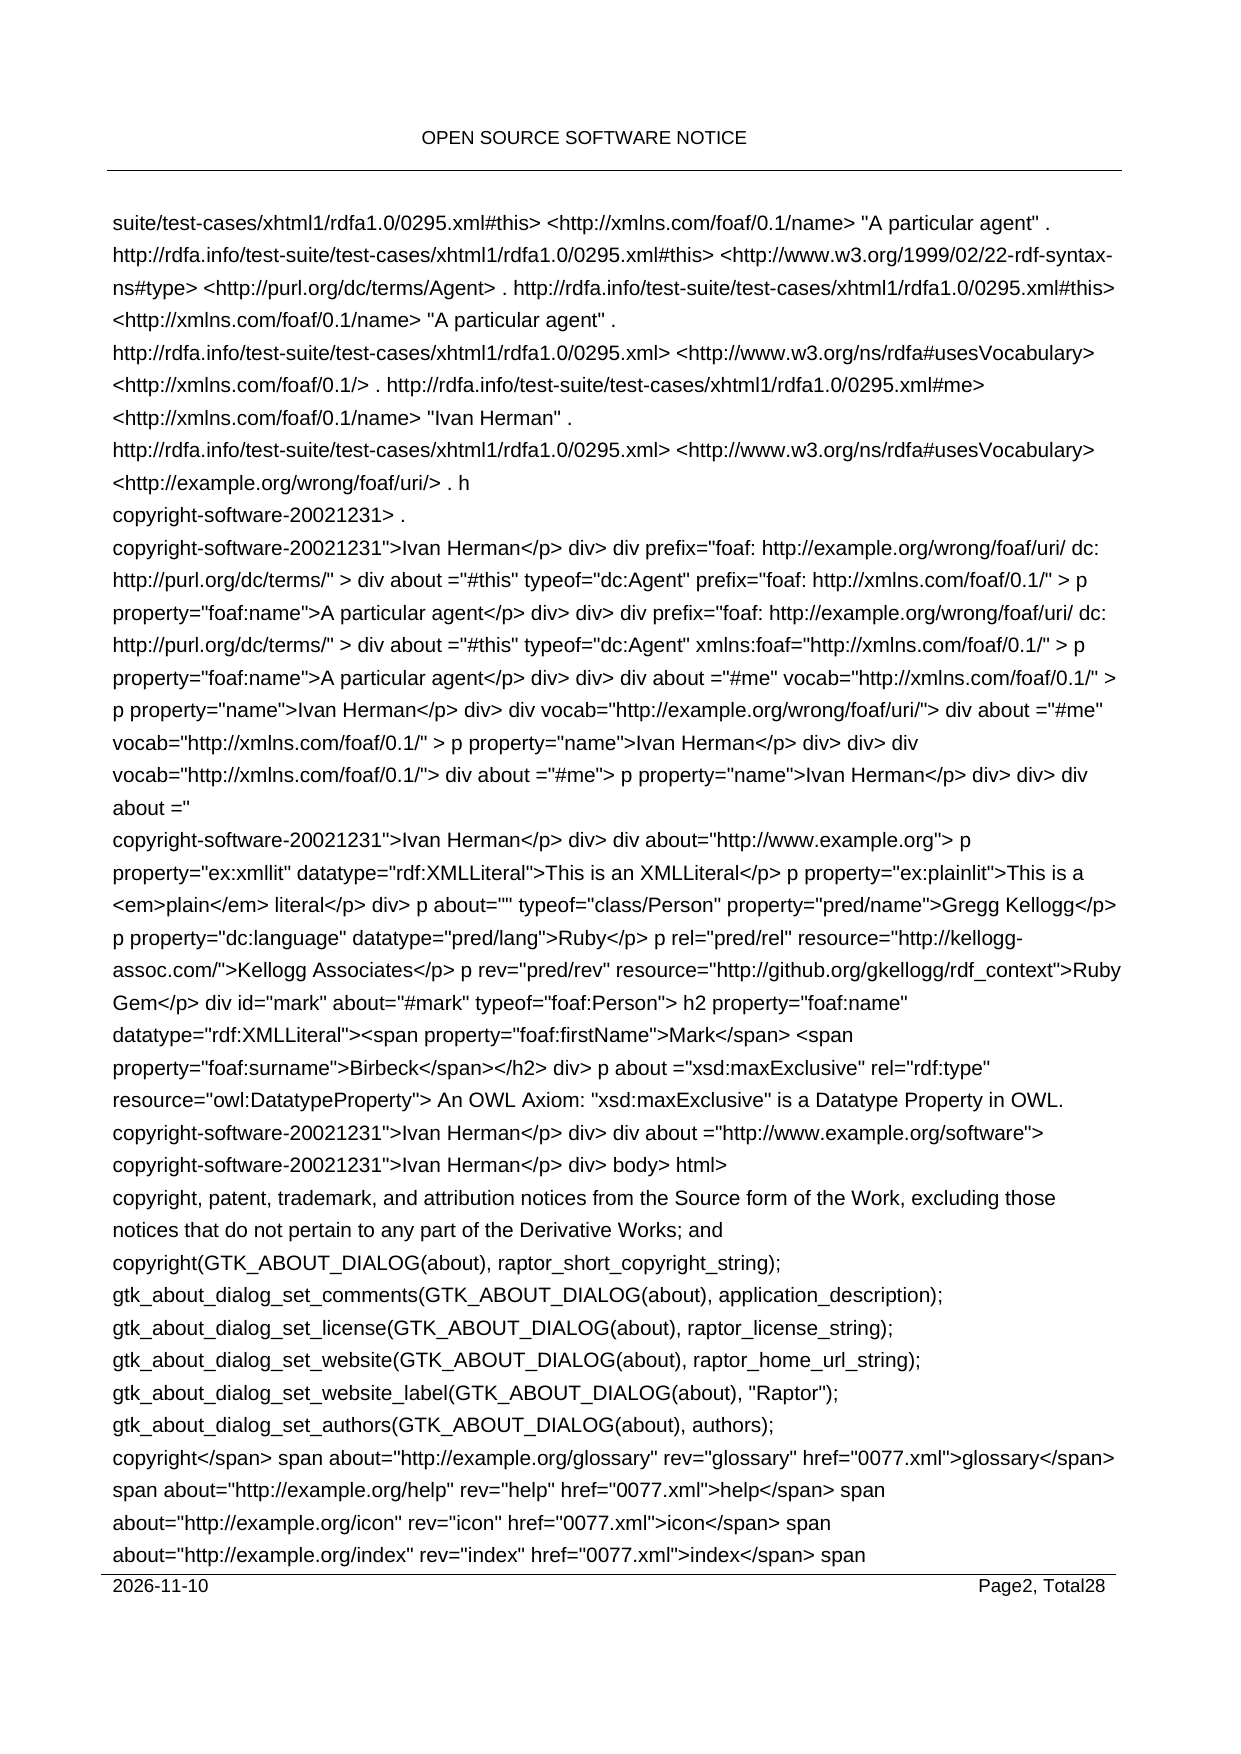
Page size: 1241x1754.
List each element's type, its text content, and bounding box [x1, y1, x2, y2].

text copyright-software-20021231> . [112, 499, 1128, 531]
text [112, 1441, 1128, 1571]
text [112, 206, 1128, 499]
text copyright, patent, trademark, and attribution notices from the Source form of the Work, excluding those notices that do not pertain to any part of the Derivative Works; and [112, 1181, 1128, 1246]
text copyright(GTK_ABOUT_DIALOG(about), raptor_short_copyright_string); gtk_about_dialog_set_comments(GTK_ABOUT_DIALOG(about), application_description); gtk_about_dialog_set_license(GTK_ABOUT_DIALOG(about), raptor_license_string); gtk_about_dialog_set_website(GTK_ABOUT_DIALOG(about), raptor_home_url_string); gtk_about_dialog_set_website_label(GTK_ABOUT_DIALOG(about), "Raptor"); gtk_about_dialog_set_authors(GTK_ABOUT_DIALOG(about), authors); [112, 1246, 1128, 1441]
text copyright-software-20021231">Ivan Herman</p> div> div about ="http://www.example.org/software"> [112, 1116, 1128, 1149]
text copyright-software-20021231">Ivan Herman</p> div> body> html> [112, 1149, 1128, 1181]
text copyright-software-20021231">Ivan Herman</p> div> div about="http://www.example.org"> p property="ex:xmllit" datatype="rdf:XMLLiteral">This is an XMLLiteral</p> p property="ex:plainlit">This is a <em>plain</em> literal</p> div> p about="" typeof="class/Person" property="pred/name">Gregg Kellogg</p> p property="dc:language" datatype="pred/lang">Ruby</p> p rel="pred/rel" resource="http://kellogg-assoc.com/">Kellogg Associates</p> p rev="pred/rev" resource="http://github.org/gkellogg/rdf_context">Ruby Gem</p> div id="mark" about="#mark" typeof="foaf:Person"> h2 property="foaf:name" datatype="rdf:XMLLiteral"><span property="foaf:firstName">Mark</span> <span property="foaf:surname">Birbeck</span></h2> div> p about ="xsd:maxExclusive" rel="rdf:type" resource="owl:DatatypeProperty"> An OWL Axiom: "xsd:maxExclusive" is a Datatype Property in OWL. [112, 824, 1128, 1116]
text copyright-software-20021231">Ivan Herman</p> div> div prefix="foaf: http://example.org/wrong/foaf/uri/ dc: http://purl.org/dc/terms/" > div about ="#this" typeof="dc:Agent" prefix="foaf: http://xmlns.com/foaf/0.1/" > p property="foaf:name">A particular agent</p> div> div> div prefix="foaf: http://example.org/wrong/foaf/uri/ dc: http://purl.org/dc/terms/" > div about ="#this" typeof="dc:Agent" xmlns:foaf="http://xmlns.com/foaf/0.1/" > p property="foaf:name">A particular agent</p> div> div> div about ="#me" vocab="http://xmlns.com/foaf/0.1/" > p property="name">Ivan Herman</p> div> div vocab="http://example.org/wrong/foaf/uri/"> div about ="#me" vocab="http://xmlns.com/foaf/0.1/" > p property="name">Ivan Herman</p> div> div> div vocab="http://xmlns.com/foaf/0.1/"> div about ="#me"> p property="name">Ivan Herman</p> div> div> div about =" [112, 531, 1128, 824]
